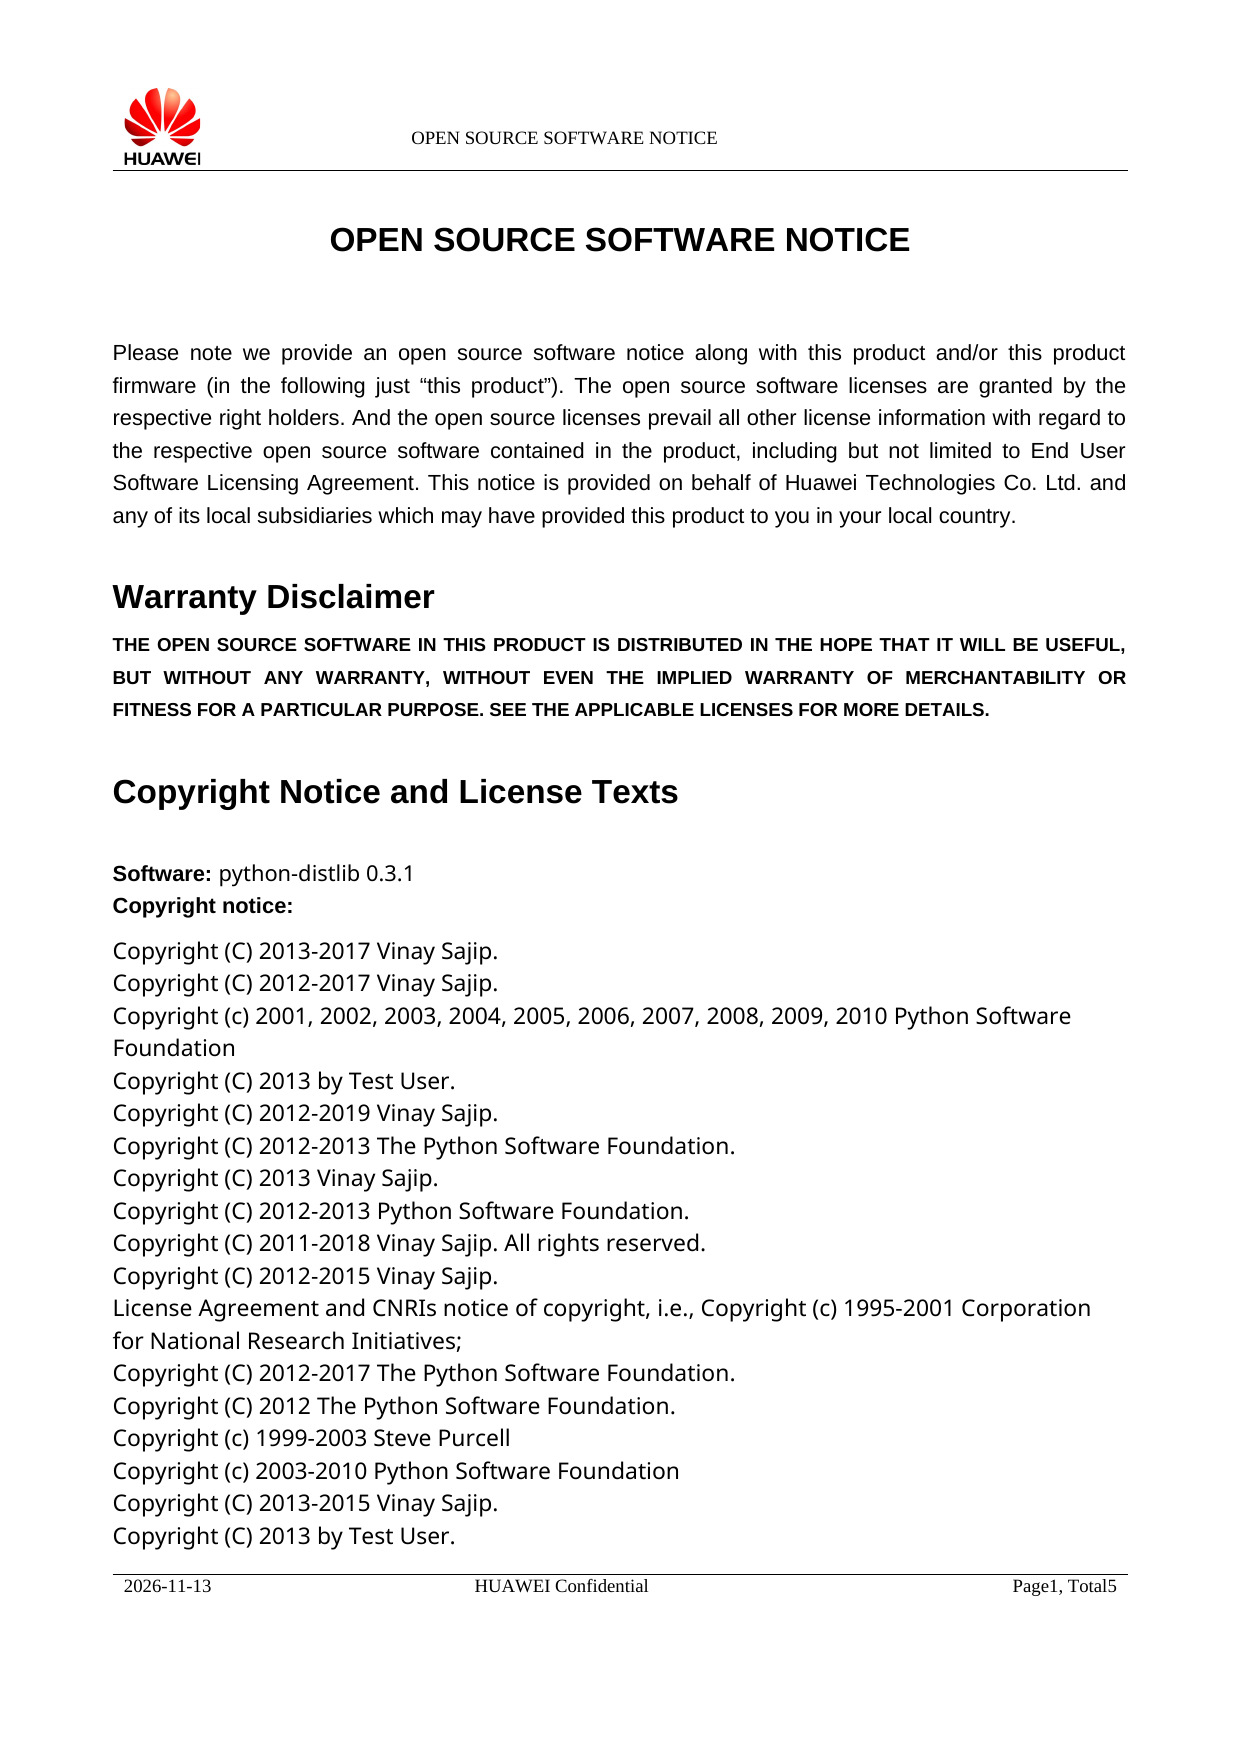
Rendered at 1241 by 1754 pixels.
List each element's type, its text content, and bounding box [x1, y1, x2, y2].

text OPEN SOURCE SOFTWARE NOTICE [112, 206, 1128, 271]
text Copyright notice: [112, 889, 1128, 921]
title Software: python-distlib 0.3.1 [112, 856, 1128, 889]
text Please note we provide an open source software notice along with this product and/or this product firmware (in the following just “this product”). The open source software licenses are granted by the respective right holders. And the open source licenses prevail all other license information with regard to the respective open source software contained in the product, including but not limited to End User Software Licensing Agreement. This notice is provided on behalf of Huawei Technologies Co. Ltd. and any of its local subsidiaries which may have provided this product to you in your local country. [112, 336, 1128, 531]
text The open source software in this product is distributed in the hope that it will be useful, but WITHOUT ANY WARRANTY, without even the implied warranty of MERCHANTABILITY or FITNESS FOR A PARTICULAR PURPOSE. See the applicable licenses for more details. [112, 629, 1128, 726]
text Warranty Disclaimer [112, 564, 1128, 629]
text Copyright Notice and License Texts [112, 759, 1128, 824]
picture [124, 88, 201, 165]
text Copyright (C) 2013-2017 Vinay Sajip. Copyright (C) 2012-2017 Vinay Sajip. Copyright (c) 2001, 2002, 2003, 2004, 2005, 2006, 2007, 2008, 2009, 2010 Python Software Foundation Copyright (C) 2013 by Test User. Copyright (C) 2012-2019 Vinay Sajip. Copyright (C) 2012-2013 The Python Software Foundation. Copyright (C) 2013 Vinay Sajip. Copyright (C) 2012-2013 Python Software Foundation. Copyright (C) 2011-2018 Vinay Sajip. All rights reserved. Copyright (C) 2012-2015 Vinay Sajip. License Agreement and CNRIs notice of copyright, i.e., Copyright (c) 1995-2001 Corporation for National Research Initiatives; [112, 934, 1128, 1356]
